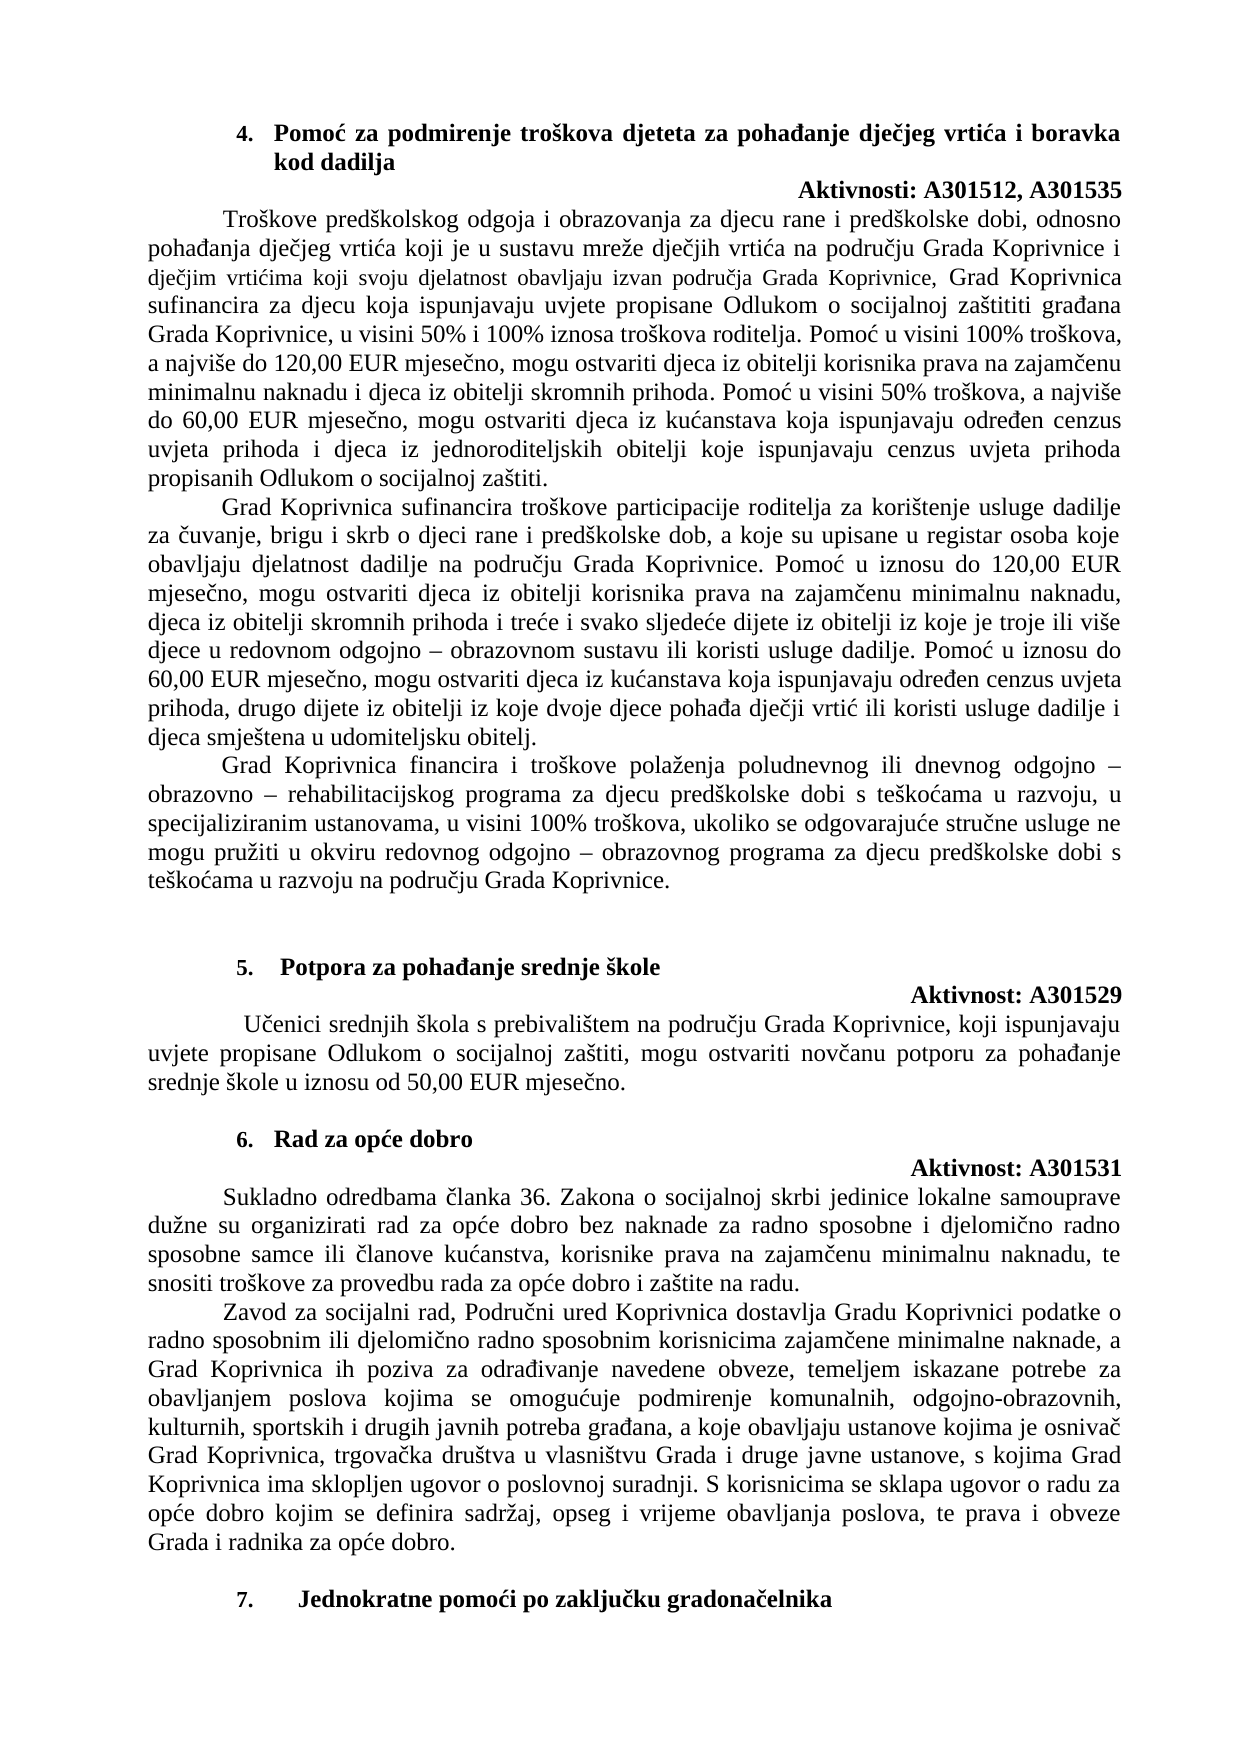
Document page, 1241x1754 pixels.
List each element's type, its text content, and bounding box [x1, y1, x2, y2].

list Pomoć za podmirenje troškova djeteta za pohađanje dječjeg vrtića i boravka kod dadilja [236, 118, 1122, 176]
text Grad Koprivnica financira i troškove polaženja poludnevnog ili dnevnog odgojno – obrazovno – rehabilitacijskog programa za djecu predškolske dobi s teškoćama u razvoju, u specijaliziranim ustanovama, u visini 100% troškova, ukoliko se odgovarajuće stručne usluge ne mogu pružiti u okviru redovnog odgojno – obrazovnog programa za djecu predškolske dobi s teškoćama u razvoju na području Grada Koprivnice. [148, 751, 1122, 894]
text Zavod za socijalni rad, Područni ured Koprivnica dostavlja Gradu Koprivnici podatke o radno sposobnim ili djelomično radno sposobnim korisnicima zajamčene minimalne naknade, a Grad Koprivnica ih poziva za odrađivanje navedene obveze, temeljem iskazane potrebe za obavljanjem poslova kojima se omogućuje podmirenje komunalnih, odgojno-obrazovnih, kulturnih, sportskih i drugih javnih potreba građana, a koje obavljaju ustanove kojima je osnivač Grad Koprivnica, trgovačka društva u vlasništvu Grada i druge javne ustanove, s kojima Grad Koprivnica ima sklopljen ugovor o poslovnoj suradnji. S korisnicima se sklapa ugovor o radu za opće dobro kojim se definira sadržaj, opseg i vrijeme obavljanja poslova, te prava i obveze Grada i radnika za opće dobro. [148, 1297, 1122, 1556]
list Potpora za pohađanje srednje škole [236, 952, 1122, 981]
list Rad za opće dobro [236, 1124, 1122, 1153]
text Učenici srednjih škola s prebivalištem na području Grada Koprivnice, koji ispunjavaju uvjete propisane Odlukom o socijalnoj zaštiti, mogu ostvariti novčanu potporu za pohađanje srednje škole u iznosu od 50,00 EUR mjesečno. [148, 1009, 1122, 1096]
text Troškove predškolskog odgoja i obrazovanja za djecu rane i predškolske dobi, odnosno pohađanja dječjeg vrtića koji je u sustavu mreže dječjih vrtića na području Grada Koprivnice i dječjim vrtićima koji svoju djelatnost obavljaju izvan područja Grada Koprivnice, Grad Koprivnica sufinancira za djecu koja ispunjavaju uvjete propisane Odlukom o socijalnoj zaštititi građana Grada Koprivnice, u visini 50% i 100% iznosa troškova roditelja. Pomoć u visini 100% troškova, a najviše do 120,00 EUR mjesečno, mogu ostvariti djeca iz obitelji korisnika prava na zajamčenu minimalnu naknadu i djeca iz obitelji skromnih prihoda. Pomoć u visini 50% troškova, a najviše do 60,00 EUR mjesečno, mogu ostvariti djeca iz kućanstava koja ispunjavaju određen cenzus uvjeta prihoda i djeca iz jednoroditeljskih obitelji koje ispunjavaju cenzus uvjeta prihoda propisanih Odlukom o socijalnoj zaštiti. [148, 204, 1122, 492]
list Jednokratne pomoći po zaključku gradonačelnika [236, 1584, 1122, 1613]
text Aktivnosti: A301512, A301535 [259, 176, 1122, 204]
text Aktivnost: A301531 [259, 1153, 1122, 1182]
text Aktivnost: A301529 [148, 981, 1122, 1009]
text Sukladno odredbama članka 36. Zakona o socijalnoj skrbi jedinice lokalne samouprave dužne su organizirati rad za opće dobro bez naknade za radno sposobne i djelomično radno sposobne samce ili članove kućanstva, korisnike prava na zajamčenu minimalnu naknadu, te snositi troškove za provedbu rada za opće dobro i zaštite na radu. [148, 1182, 1122, 1297]
text Grad Koprivnica sufinancira troškove participacije roditelja za korištenje usluge dadilje za čuvanje, brigu i skrb o djeci rane i predškolske dob, a koje su upisane u registar osoba koje obavljaju djelatnost dadilje na području Grada Koprivnice. Pomoć u iznosu do 120,00 EUR mjesečno, mogu ostvariti djeca iz obitelji korisnika prava na zajamčenu minimalnu naknadu, djeca iz obitelji skromnih prihoda i treće i svako sljedeće dijete iz obitelji iz koje je troje ili više djece u redovnom odgojno – obrazovnom sustavu ili koristi usluge dadilje. Pomoć u iznosu do 60,00 EUR mjesečno, mogu ostvariti djeca iz kućanstava koja ispunjavaju određen cenzus uvjeta prihoda, drugo dijete iz obitelji iz koje dvoje djece pohađa dječji vrtić ili koristi usluge dadilje i djeca smještena u udomiteljsku obitelj. [148, 492, 1122, 751]
